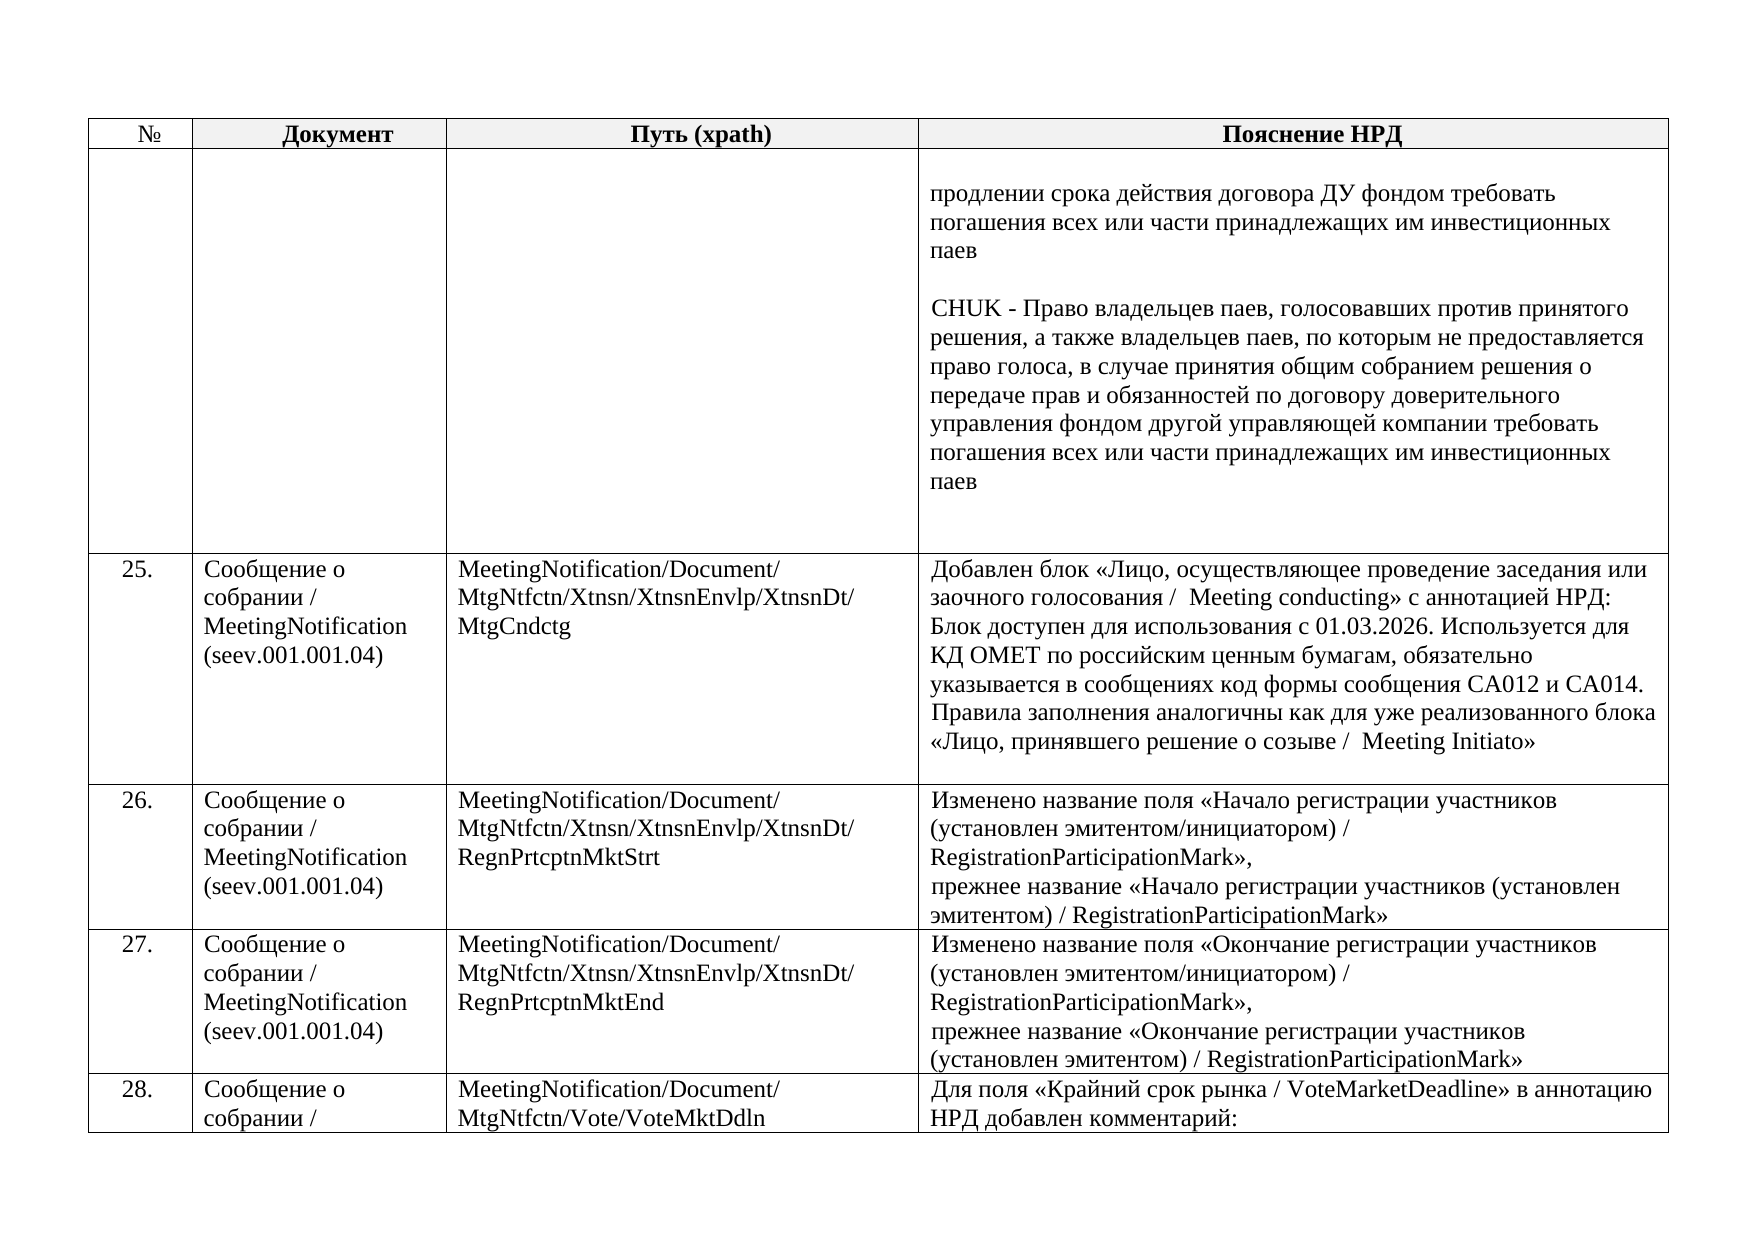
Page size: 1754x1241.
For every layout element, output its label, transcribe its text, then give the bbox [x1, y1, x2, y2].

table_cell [193, 149, 446, 553]
table_cell Изменено название поля «Начало регистрации участников (установлен эмитентом/инициатором) / RegistrationParticipationMark», прежнее название «Начало регистрации участников (установлен эмитентом) / RegistrationParticipationMark» [919, 785, 1668, 928]
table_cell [447, 1074, 918, 1132]
table_cell [89, 1074, 192, 1132]
table_header Пояснение НРД [919, 119, 1668, 148]
table_cell [89, 930, 192, 1073]
table_cell [89, 785, 192, 928]
table_cell Изменено название поля «Окончание регистрации участников (установлен эмитентом/инициатором) / RegistrationParticipationMark», прежнее название «Окончание регистрации участников (установлен эмитентом) / RegistrationParticipationMark» [919, 930, 1668, 1073]
table_cell Сообщение о собрании / MeetingNotification (seev.001.001.04) [193, 785, 446, 928]
table_header Путь (xpath) [447, 119, 918, 148]
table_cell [919, 1074, 1668, 1132]
table_cell Сообщение о собрании / MeetingNotification (seev.001.001.04) [193, 930, 446, 1073]
table_header № [89, 119, 192, 148]
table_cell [919, 149, 1668, 553]
table_cell MeetingNotification/Document/MtgNtfctn/Xtnsn/XtnsnEnvlp/XtnsnDt/RegnPrtcptnMktEnd [447, 930, 918, 1073]
table_cell Сообщение о собрании / MeetingNotification (seev.001.001.04) [193, 554, 446, 784]
table_header Документ [193, 119, 446, 148]
table_cell Добавлен блок «Лицо, осуществляющее проведение заседания или заочного голосования / Meeting conducting» с аннотацией НРД: Блок доступен для использования с 01.03.2026. Используется для КД OMET по российским ценным бумагам, обязательно указывается в сообщениях код формы сообщения CA012 и CA014. Правила заполнения аналогичны как для уже реализованного блока «Лицо, принявшего решение о созыве / Meeting Initiato» [919, 554, 1668, 784]
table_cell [447, 149, 918, 553]
table_cell [89, 149, 192, 553]
table_cell MeetingNotification/Document/MtgNtfctn/Xtnsn/XtnsnEnvlp/XtnsnDt/MtgCndctg [447, 554, 918, 784]
table_cell MeetingNotification/Document/MtgNtfctn/Xtnsn/XtnsnEnvlp/XtnsnDt/RegnPrtcptnMktStrt [447, 785, 918, 928]
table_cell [193, 1074, 446, 1132]
table_cell [89, 554, 192, 784]
